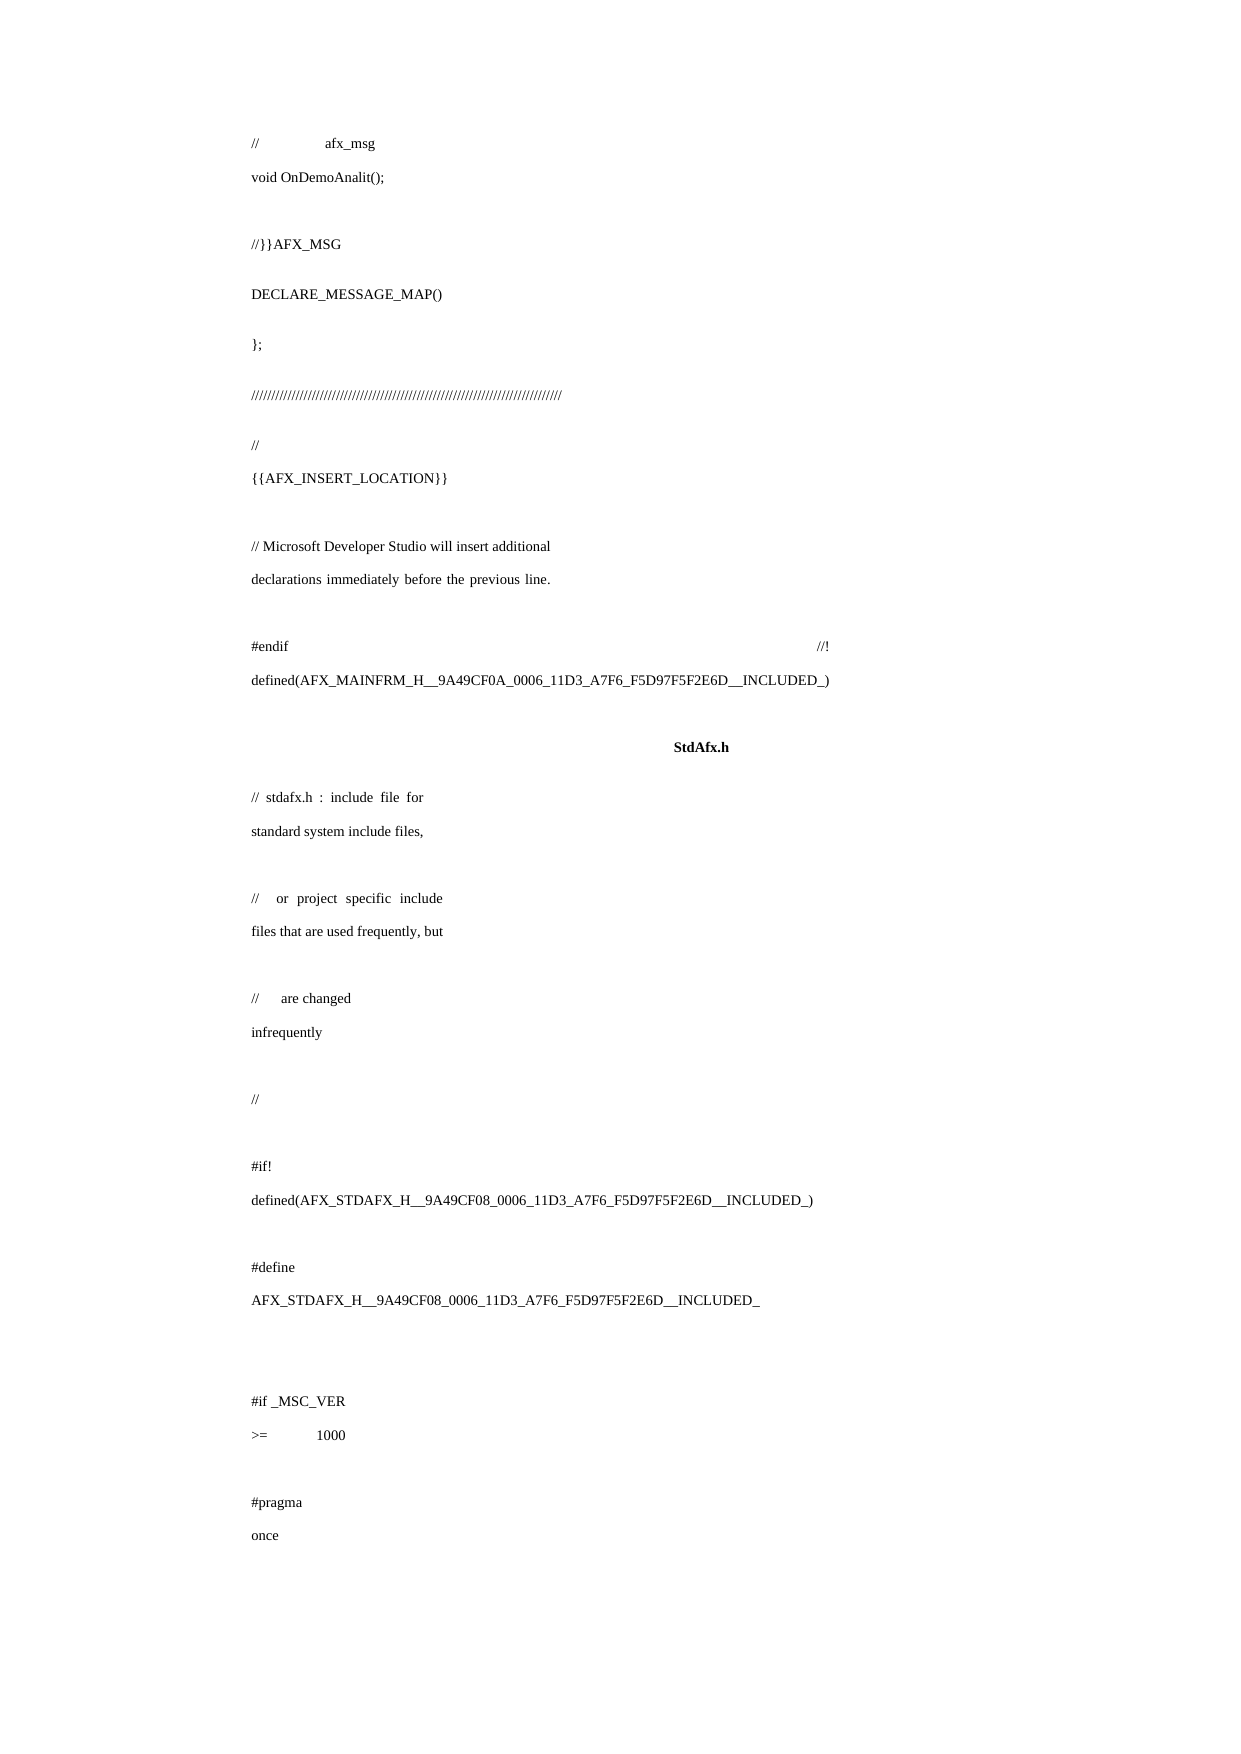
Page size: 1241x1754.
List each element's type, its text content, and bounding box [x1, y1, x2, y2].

text #endif //!defined(AFX_MAINFRM_H__9A49CF0A_0006_11D3_A7F6_F5D97F5F2E6D__INCLUDED_) [177, 621, 1152, 688]
text // or project specific include files that are used frequently, but [177, 873, 1152, 940]
text // [177, 1074, 1152, 1108]
text //}}AFX_MSG [177, 219, 1152, 252]
text }; [177, 319, 1152, 353]
text // stdafx.h : include file for standard system include files, [177, 772, 1152, 839]
text #if!defined(AFX_STDAFX_H__9A49CF08_0006_11D3_A7F6_F5D97F5F2E6D__INCLUDED_) [177, 1141, 1152, 1208]
text #if _MSC_VER >= 1000 [177, 1376, 1152, 1443]
text DECLARE_MESSAGE_MAP() [177, 269, 1152, 303]
text // are changed infrequently [177, 973, 1152, 1041]
text StdAfx.h [177, 722, 1152, 755]
text // afx_msg void OnDemoAnalit(); [177, 118, 1152, 185]
text //{{AFX_INSERT_LOCATION}} [177, 420, 1152, 487]
text #define AFX_STDAFX_H__9A49CF08_0006_11D3_A7F6_F5D97F5F2E6D__INCLUDED_ [177, 1242, 1152, 1309]
text #pragma once [177, 1477, 1152, 1544]
text ///////////////////////////////////////////////////////////////////////////// [177, 370, 1152, 403]
text // Microsoft Developer Studio will insert additional declarations immediately before the previous line. [177, 521, 1152, 588]
